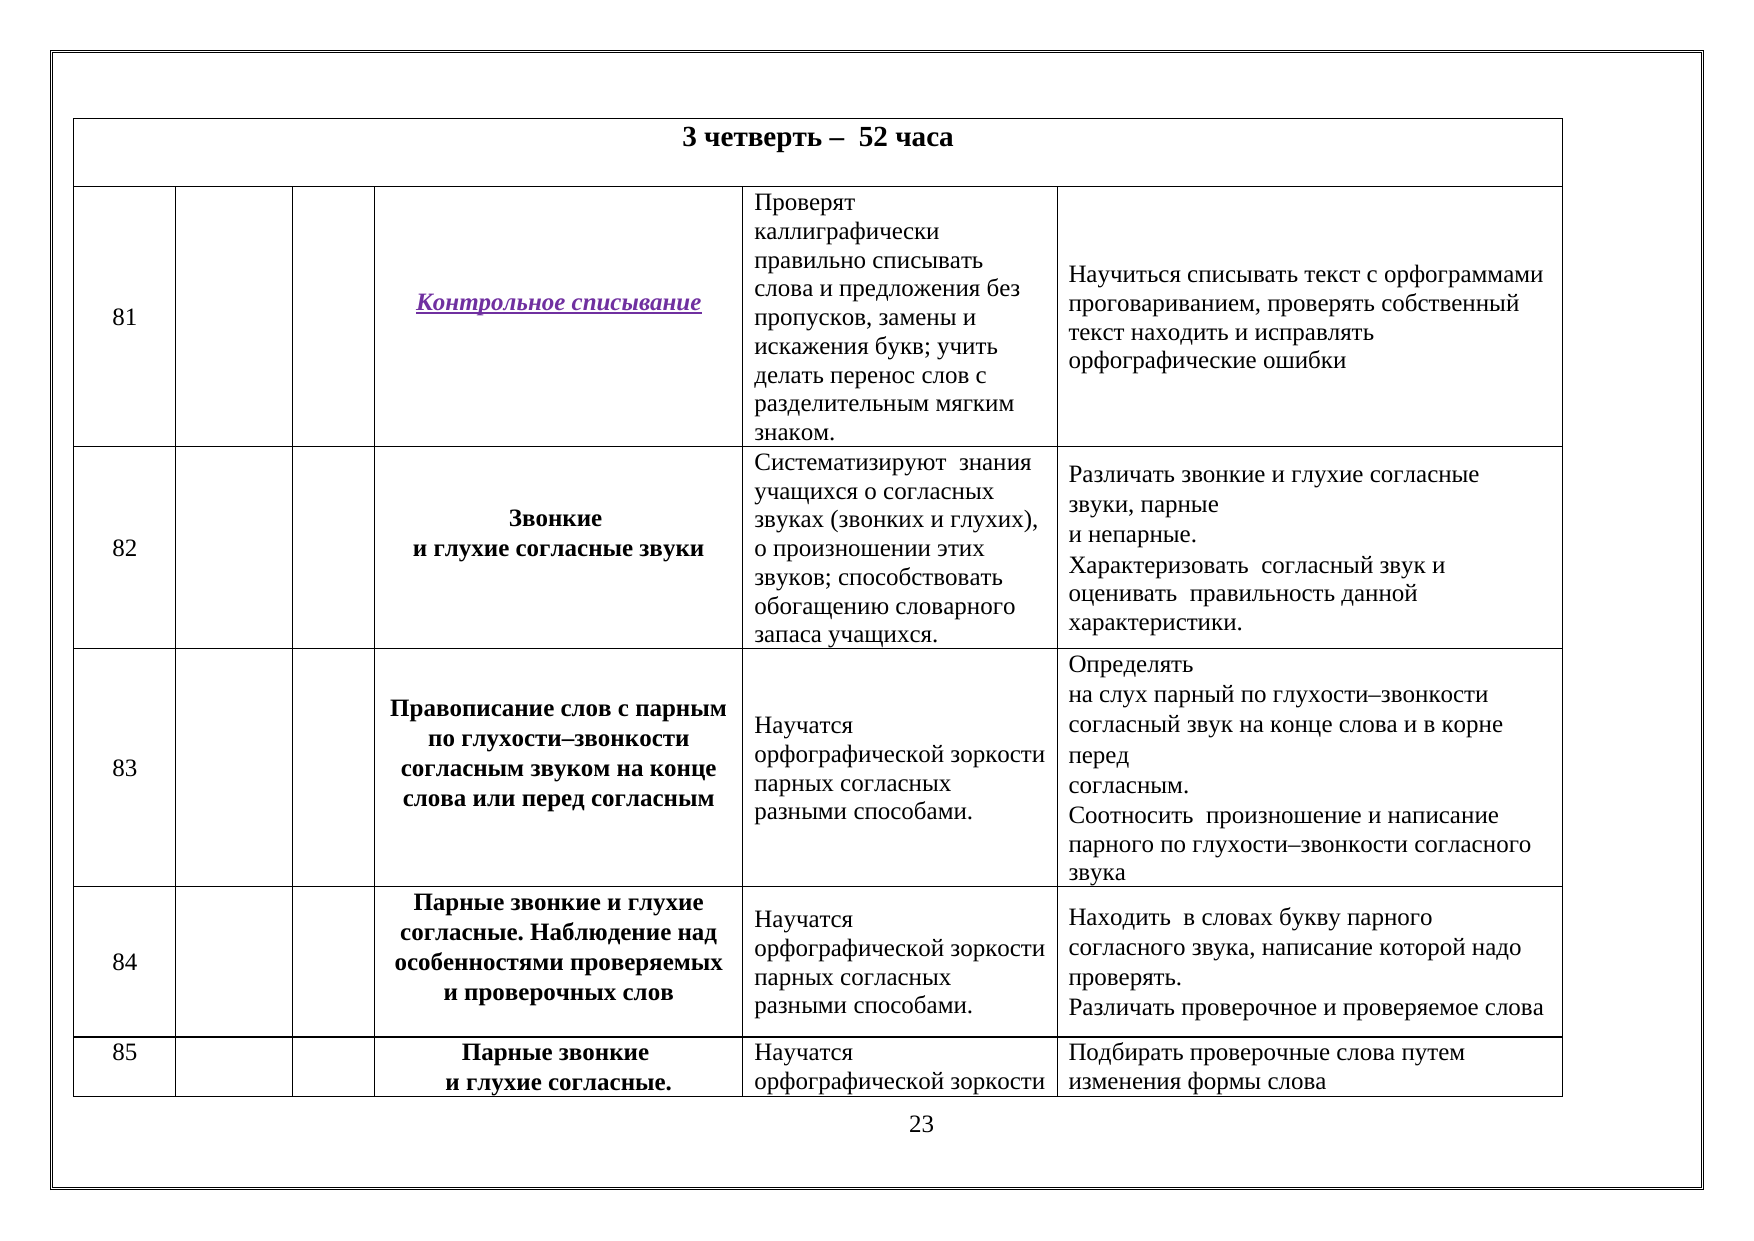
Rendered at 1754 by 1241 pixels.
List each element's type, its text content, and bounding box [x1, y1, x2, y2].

table_cell [293, 1038, 374, 1096]
table_cell Научатся орфографической зоркости парных согласных разными способами. [743, 649, 1057, 886]
table_cell [176, 887, 292, 1036]
table_cell Определять на слух парный по глухости–звонкости согласный звук на конце слова и в корне перед согласным. Соотносить произношение и написание парного по глухости–звонкости согласного звука [1058, 649, 1562, 886]
table_cell Проверят каллиграфически правильно списывать слова и предложения без пропусков, замены и искажения букв; учить делать перенос слов с разделительным мягким знаком. [743, 187, 1057, 446]
table_cell [176, 649, 292, 886]
table_cell Различать звонкие и глухие согласные звуки, парные и непарные. Характеризовать согласный звук и оценивать правильность данной характеристики. [1058, 447, 1562, 648]
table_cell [74, 119, 1562, 186]
table_cell Звонкие и глухие согласные звуки [375, 447, 742, 648]
table_cell 83 [74, 649, 175, 886]
table_cell Систематизируют знания учащихся о согласных звуках (звонких и глухих), о произношении этих звуков; способствовать обогащению словарного запаса учащихся. [743, 447, 1057, 648]
table_cell [293, 649, 374, 886]
table_cell 81 [74, 187, 175, 446]
table_cell 85 [74, 1038, 175, 1096]
table_cell [293, 187, 374, 446]
table_cell [176, 1038, 292, 1096]
table_cell [176, 187, 292, 446]
table_cell [293, 447, 374, 648]
table_cell Контрольное списывание [375, 187, 742, 446]
table_cell [293, 887, 374, 1036]
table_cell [375, 1038, 742, 1096]
table_cell Парные звонкие и глухие согласные. Наблюдение над особенностями проверяемых и проверочных слов [375, 887, 742, 1036]
table_cell Правописание слов с парным по глухости–звонкости согласным звуком на конце слова или перед согласным [375, 649, 742, 886]
table_cell Научиться списывать текст с орфограммами проговариванием, проверять собственный текст находить и исправлять орфографические ошибки [1058, 187, 1562, 446]
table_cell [1058, 1038, 1562, 1096]
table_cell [743, 1038, 1057, 1096]
table_cell 82 [74, 447, 175, 648]
table_cell Научатся орфографической зоркости парных согласных разными способами. [743, 887, 1057, 1036]
table_cell Находить в словах букву парного согласного звука, написание которой надо проверять. Различать проверочное и проверяемое слова [1058, 887, 1562, 1036]
table_cell [176, 447, 292, 648]
table_cell 84 [74, 887, 175, 1036]
